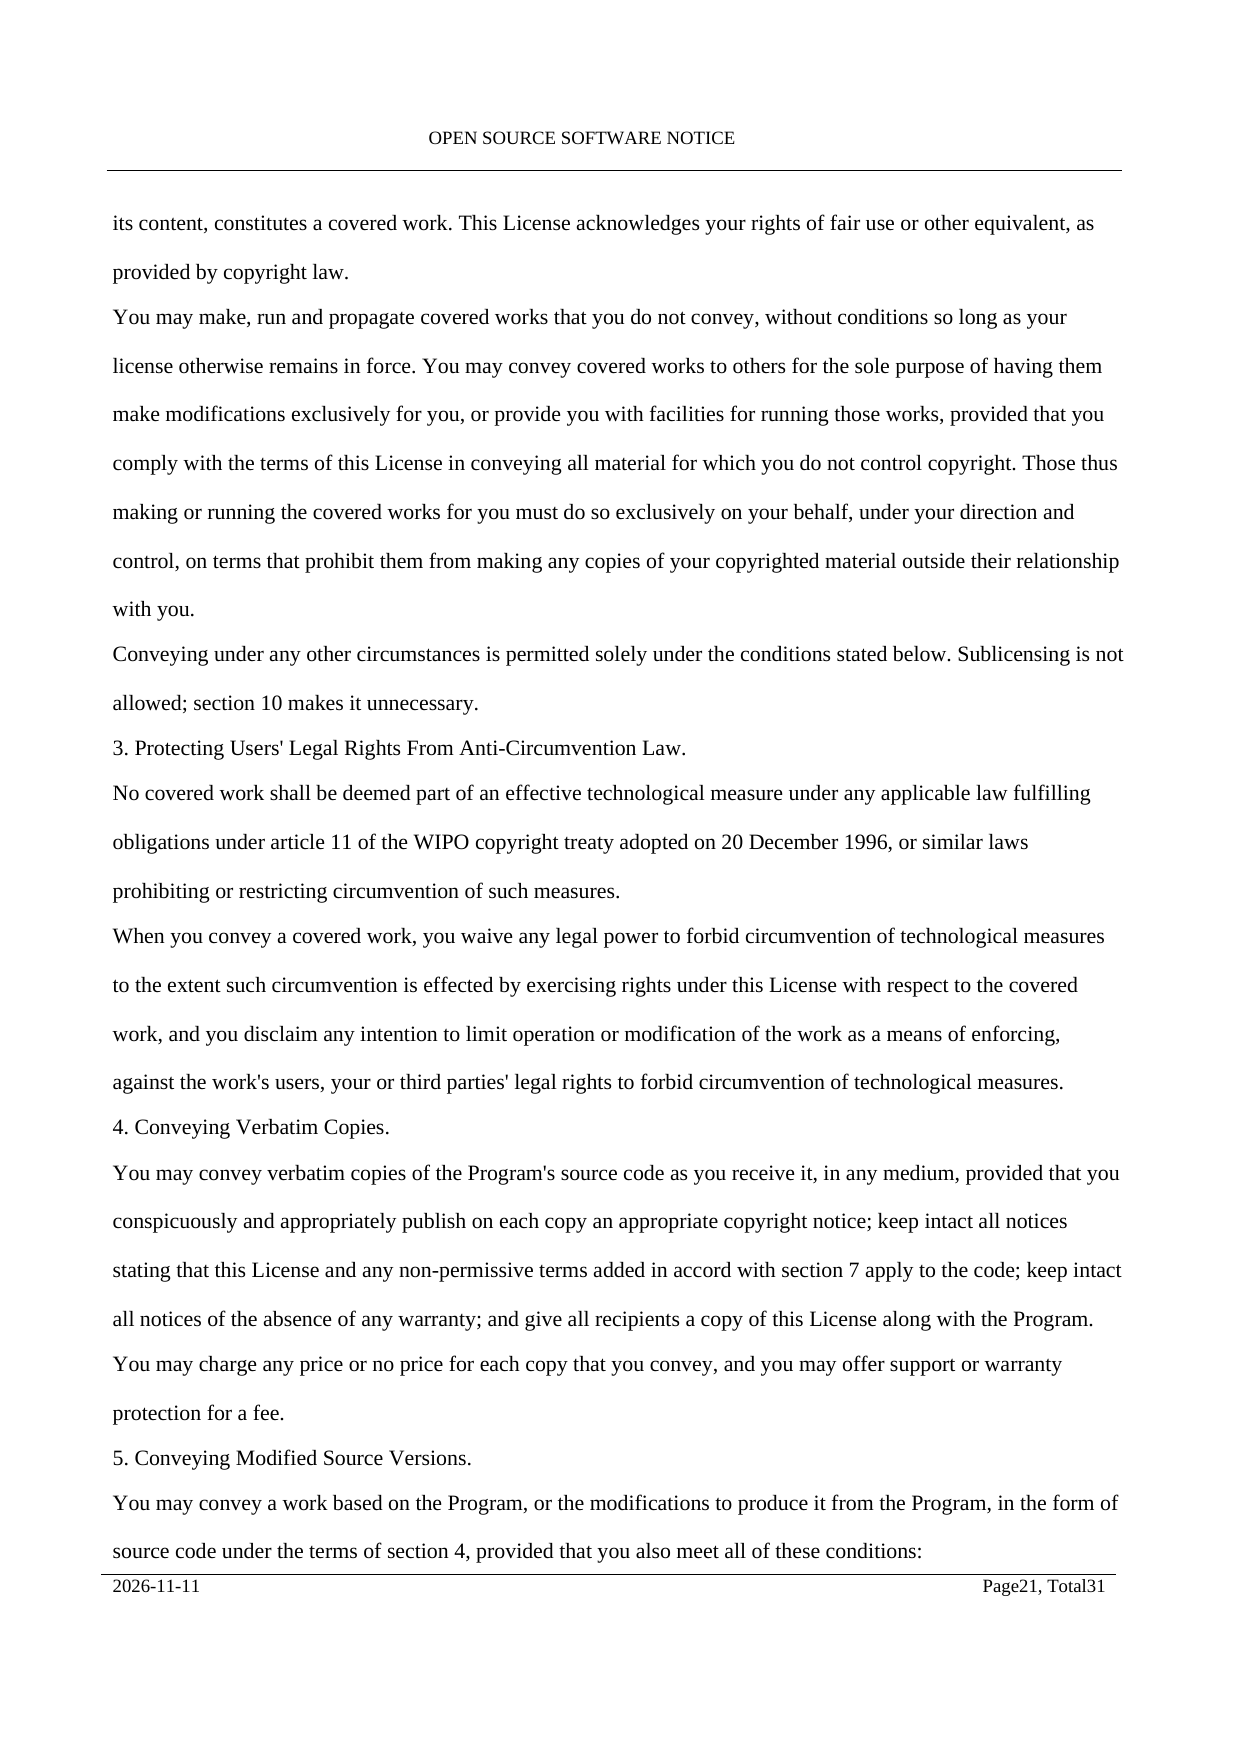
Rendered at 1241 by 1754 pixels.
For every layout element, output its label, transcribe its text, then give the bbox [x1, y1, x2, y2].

text 4. Conveying Verbatim Copies. [112, 1111, 1128, 1143]
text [112, 206, 1128, 288]
text Conveying under any other circumstances is permitted solely under the conditions stated below. Sublicensing is not allowed; section 10 makes it unnecessary. [112, 638, 1128, 719]
text You may charge any price or no price for each copy that you convey, and you may offer support or warranty protection for a fee. [112, 1347, 1128, 1428]
text 3. Protecting Users' Legal Rights From Anti-Circumvention Law. [112, 732, 1128, 764]
text No covered work shall be deemed part of an effective technological measure under any applicable law fulfilling obligations under article 11 of the WIPO copyright treaty adopted on 20 December 1996, or similar laws prohibiting or restricting circumvention of such measures. [112, 777, 1128, 907]
text You may make, run and propagate covered works that you do not convey, without conditions so long as your license otherwise remains in force. You may convey covered works to others for the sole purpose of having them make modifications exclusively for you, or provide you with facilities for running those works, provided that you comply with the terms of this License in conveying all material for which you do not control copyright. Those thus making or running the covered works for you must do so exclusively on your behalf, under your direction and control, on terms that prohibit them from making any copies of your copyrighted material outside their relationship with you. [112, 300, 1128, 625]
text You may convey a work based on the Program, or the modifications to produce it from the Program, in the form of source code under the terms of section 4, provided that you also meet all of these conditions: [112, 1486, 1128, 1567]
text 5. Conveying Modified Source Versions. [112, 1441, 1128, 1473]
text When you convey a covered work, you waive any legal power to forbid circumvention of technological measures to the extent such circumvention is effected by exercising rights under this License with respect to the covered work, and you disclaim any intention to limit operation or modification of the work as a means of enforcing, against the work's users, your or third parties' legal rights to forbid circumvention of technological measures. [112, 919, 1128, 1098]
text You may convey verbatim copies of the Program's source code as you receive it, in any medium, provided that you conspicuously and appropriately publish on each copy an appropriate copyright notice; keep intact all notices stating that this License and any non-permissive terms added in accord with section 7 apply to the code; keep intact all notices of the absence of any warranty; and give all recipients a copy of this License along with the Program. [112, 1156, 1128, 1334]
